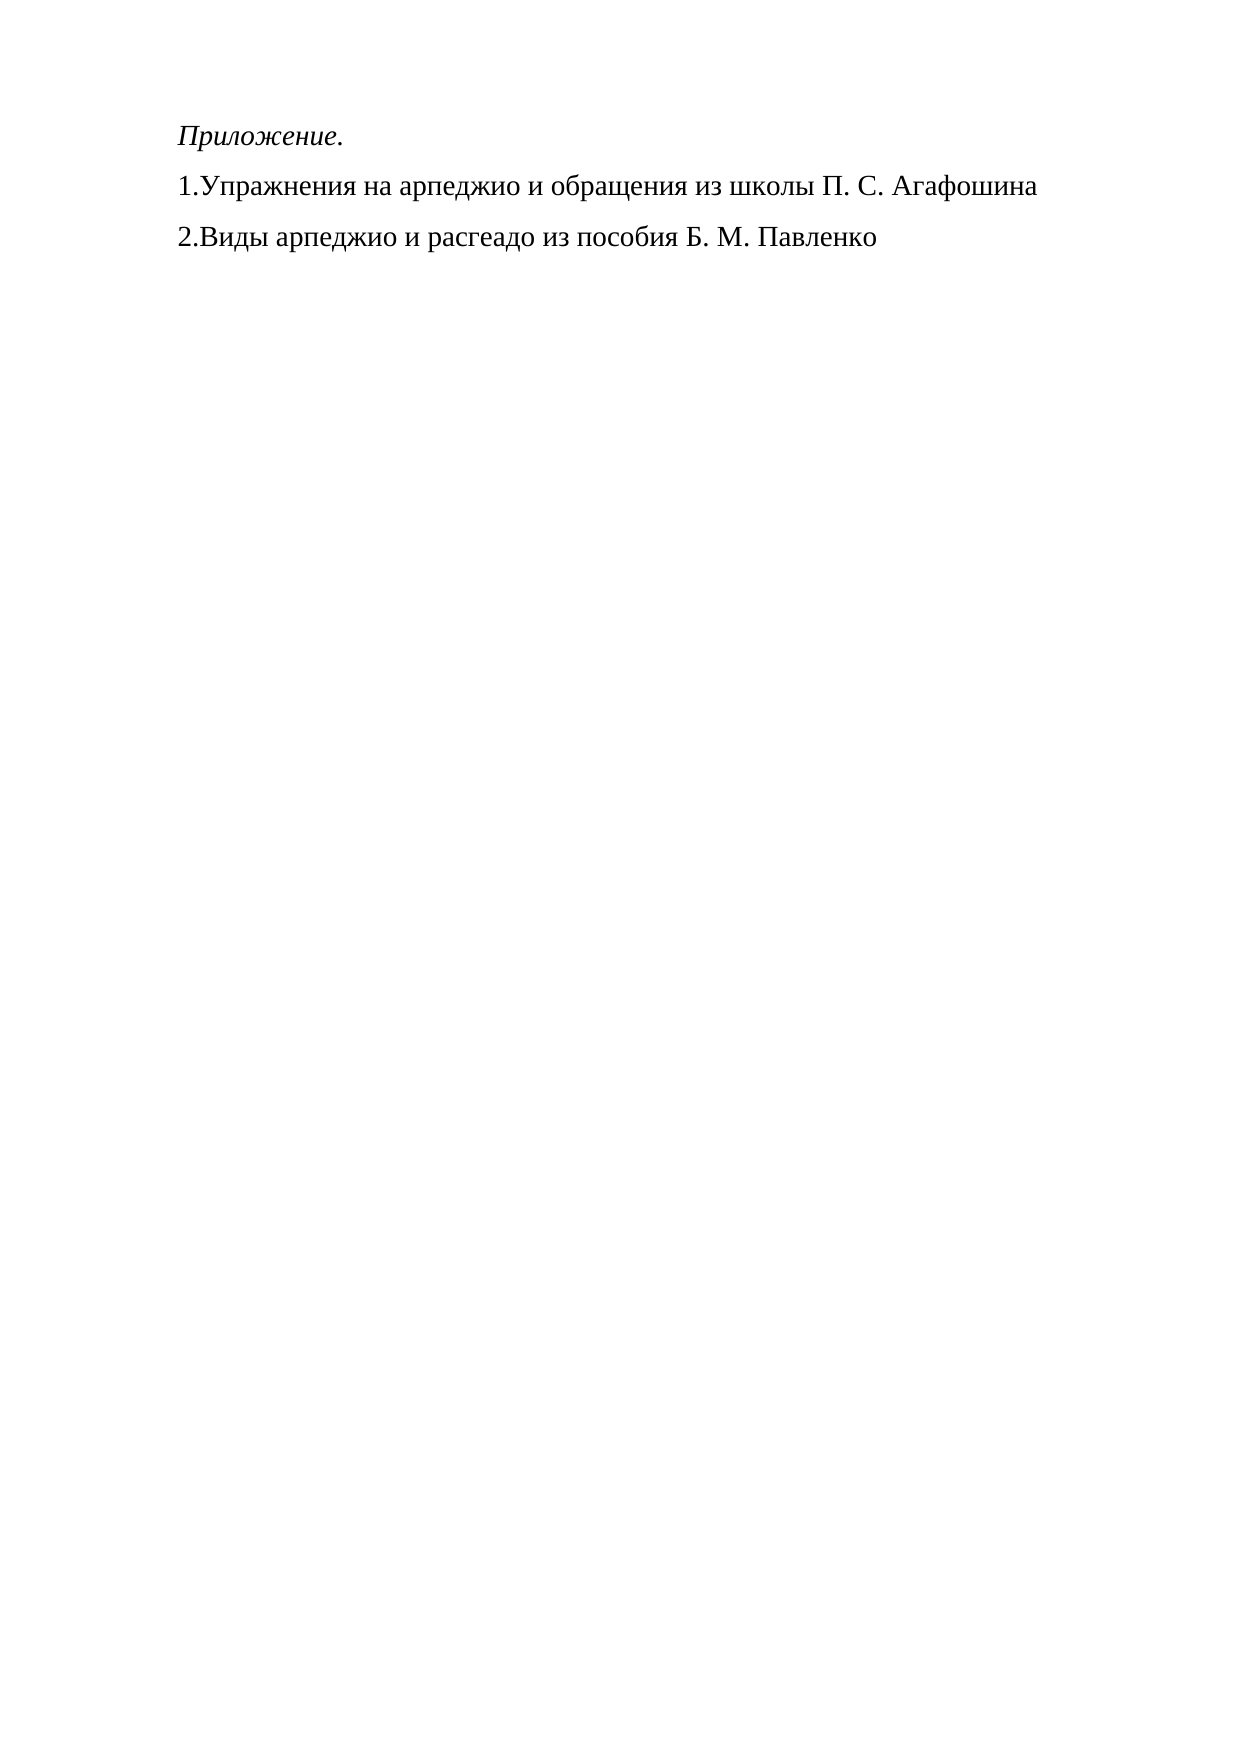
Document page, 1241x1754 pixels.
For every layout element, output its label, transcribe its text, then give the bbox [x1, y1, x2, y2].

list 1.Упражнения на арпеджио и обращения из школы П. С. Агафошина [177, 168, 1122, 202]
list 2.Виды арпеджио и расгеадо из пособия Б. М. Павленко [177, 219, 1122, 252]
list Приложение. [177, 118, 1122, 152]
